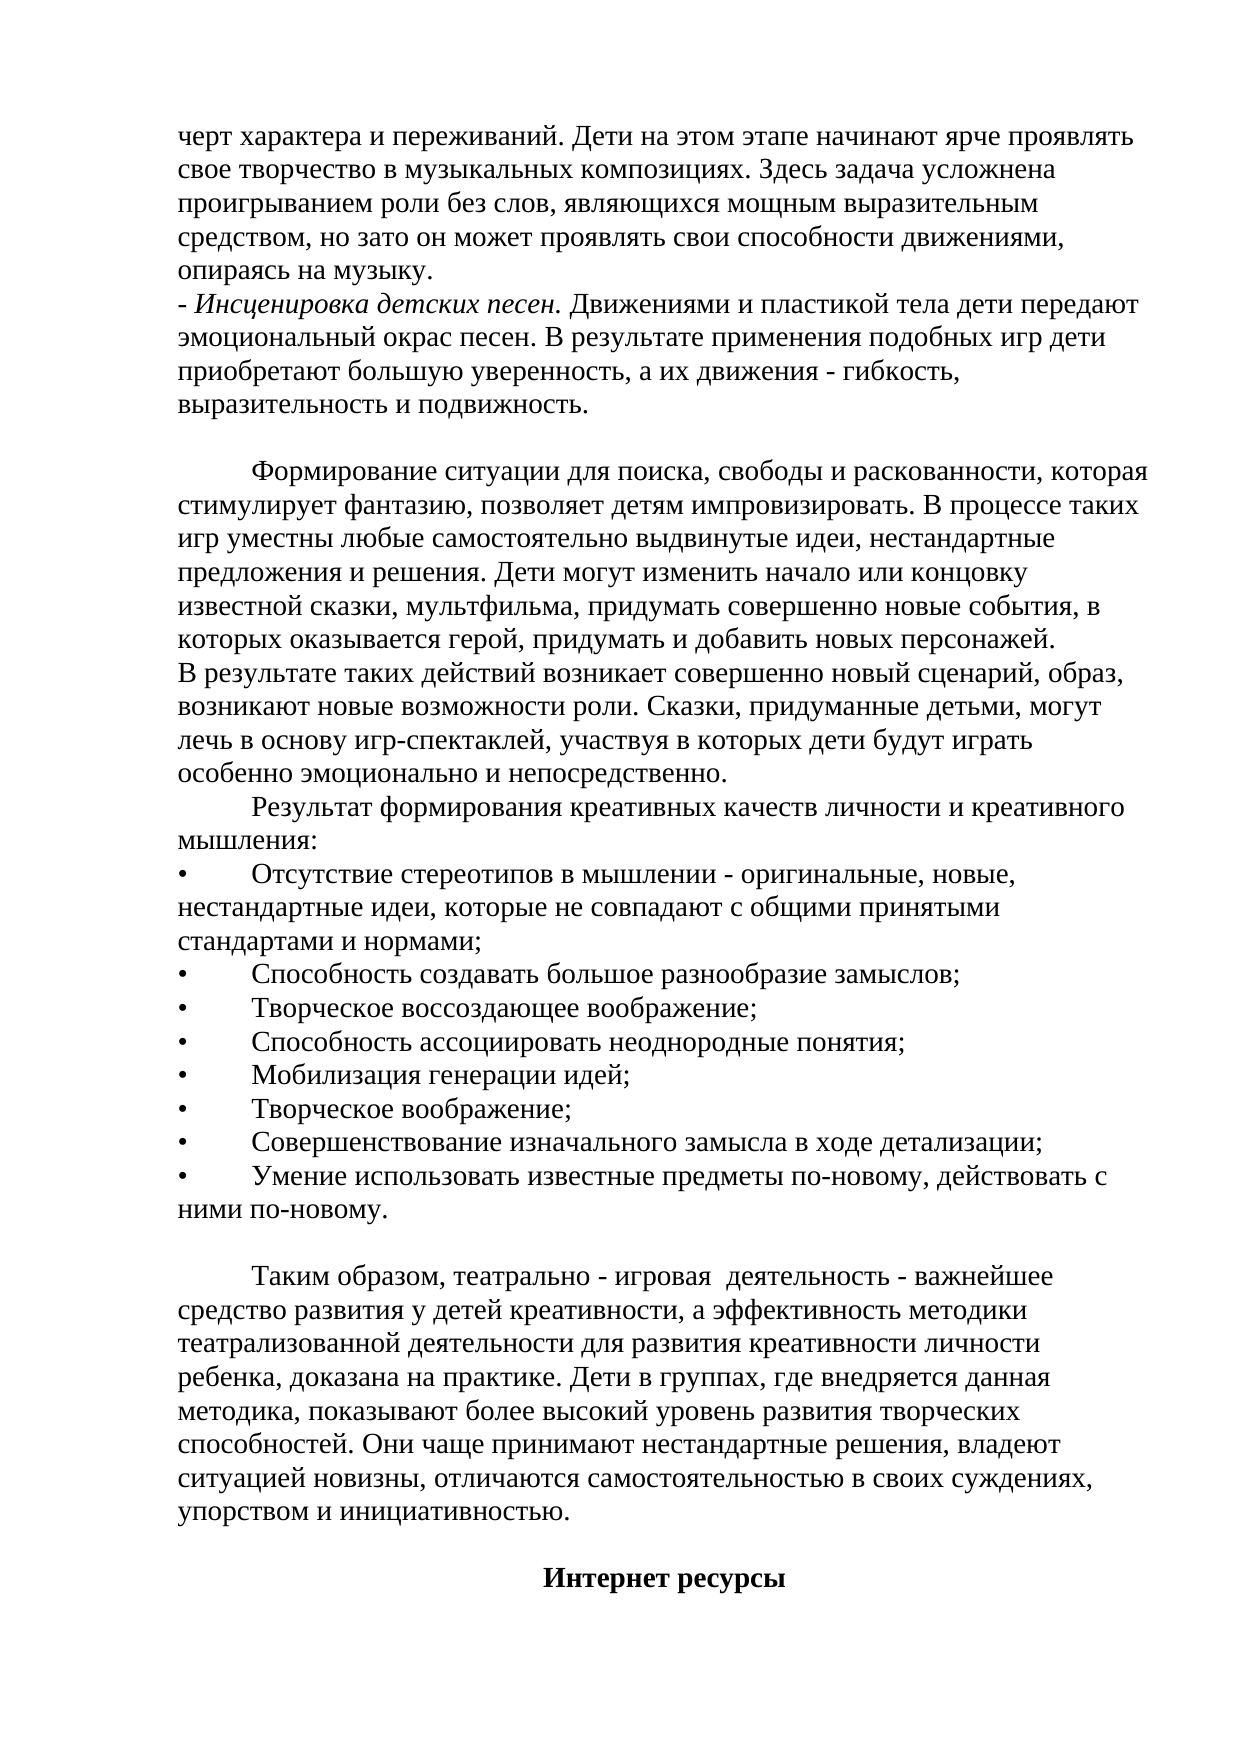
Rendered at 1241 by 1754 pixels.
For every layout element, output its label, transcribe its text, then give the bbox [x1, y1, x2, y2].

text - Инсценировка детских песен. Движениями и пластикой тела дети передают эмоциональный окрас песен. В результате применения подобных игр дети приобретают большую уверенность, а их движения - гибкость, выразительность и подвижность. [177, 286, 1152, 420]
text • Отсутствие стереотипов в мышлении - оригинальные, новые, нестандартные идеи, которые не совпадают с общими принятыми стандартами и нормами; [177, 856, 1152, 957]
text • Совершенствование изначального замысла в ходе детализации; [177, 1124, 1152, 1158]
text Формирование ситуации для поиска, свободы и раскованности, которая стимулирует фантазию, позволяет детям импровизировать. В процессе таких игр уместны любые самостоятельно выдвинутые идеи, нестандартные предложения и решения. Дети могут изменить начало или концовку известной сказки, мультфильма, придумать совершенно новые события, в которых оказывается герой, придумать и добавить новых персонажей. [177, 453, 1152, 655]
text • Умение использовать известные предметы по-новому, действовать с ними по-новому. [177, 1158, 1152, 1225]
text • Творческое воссоздающее воображение; [177, 990, 1152, 1024]
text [177, 118, 1152, 286]
text В результате таких действий возникает совершенно новый сценарий, образ, возникают новые возможности роли. Сказки, придуманные детьми, могут лечь в основу игр-спектаклей, участвуя в которых дети будут играть особенно эмоционально и непосредственно. [177, 655, 1152, 789]
text Таким образом, театрально - игровая деятельность - важнейшее средство развития у детей креативности, а эффективность методики театрализованной деятельности для развития креативности личности ребенка, доказана на практике. Дети в группах, где внедряется данная методика, показывают более высокий уровень развития творческих способностей. Они чаще принимают нестандартные решения, владеют ситуацией новизны, отличаются самостоятельностью в своих суждениях, упорством и инициативностью. [177, 1258, 1152, 1527]
text Интернет ресурсы [177, 1560, 1152, 1594]
text • Мобилизация генерации идей; [177, 1057, 1152, 1091]
text • Творческое воображение; [177, 1091, 1152, 1124]
text • Способность создавать большое разнообразие замыслов; [177, 957, 1152, 990]
text Результат формирования креативных качеств личности и креативного мышления: [177, 789, 1152, 856]
text • Способность ассоциировать неоднородные понятия; [177, 1024, 1152, 1057]
